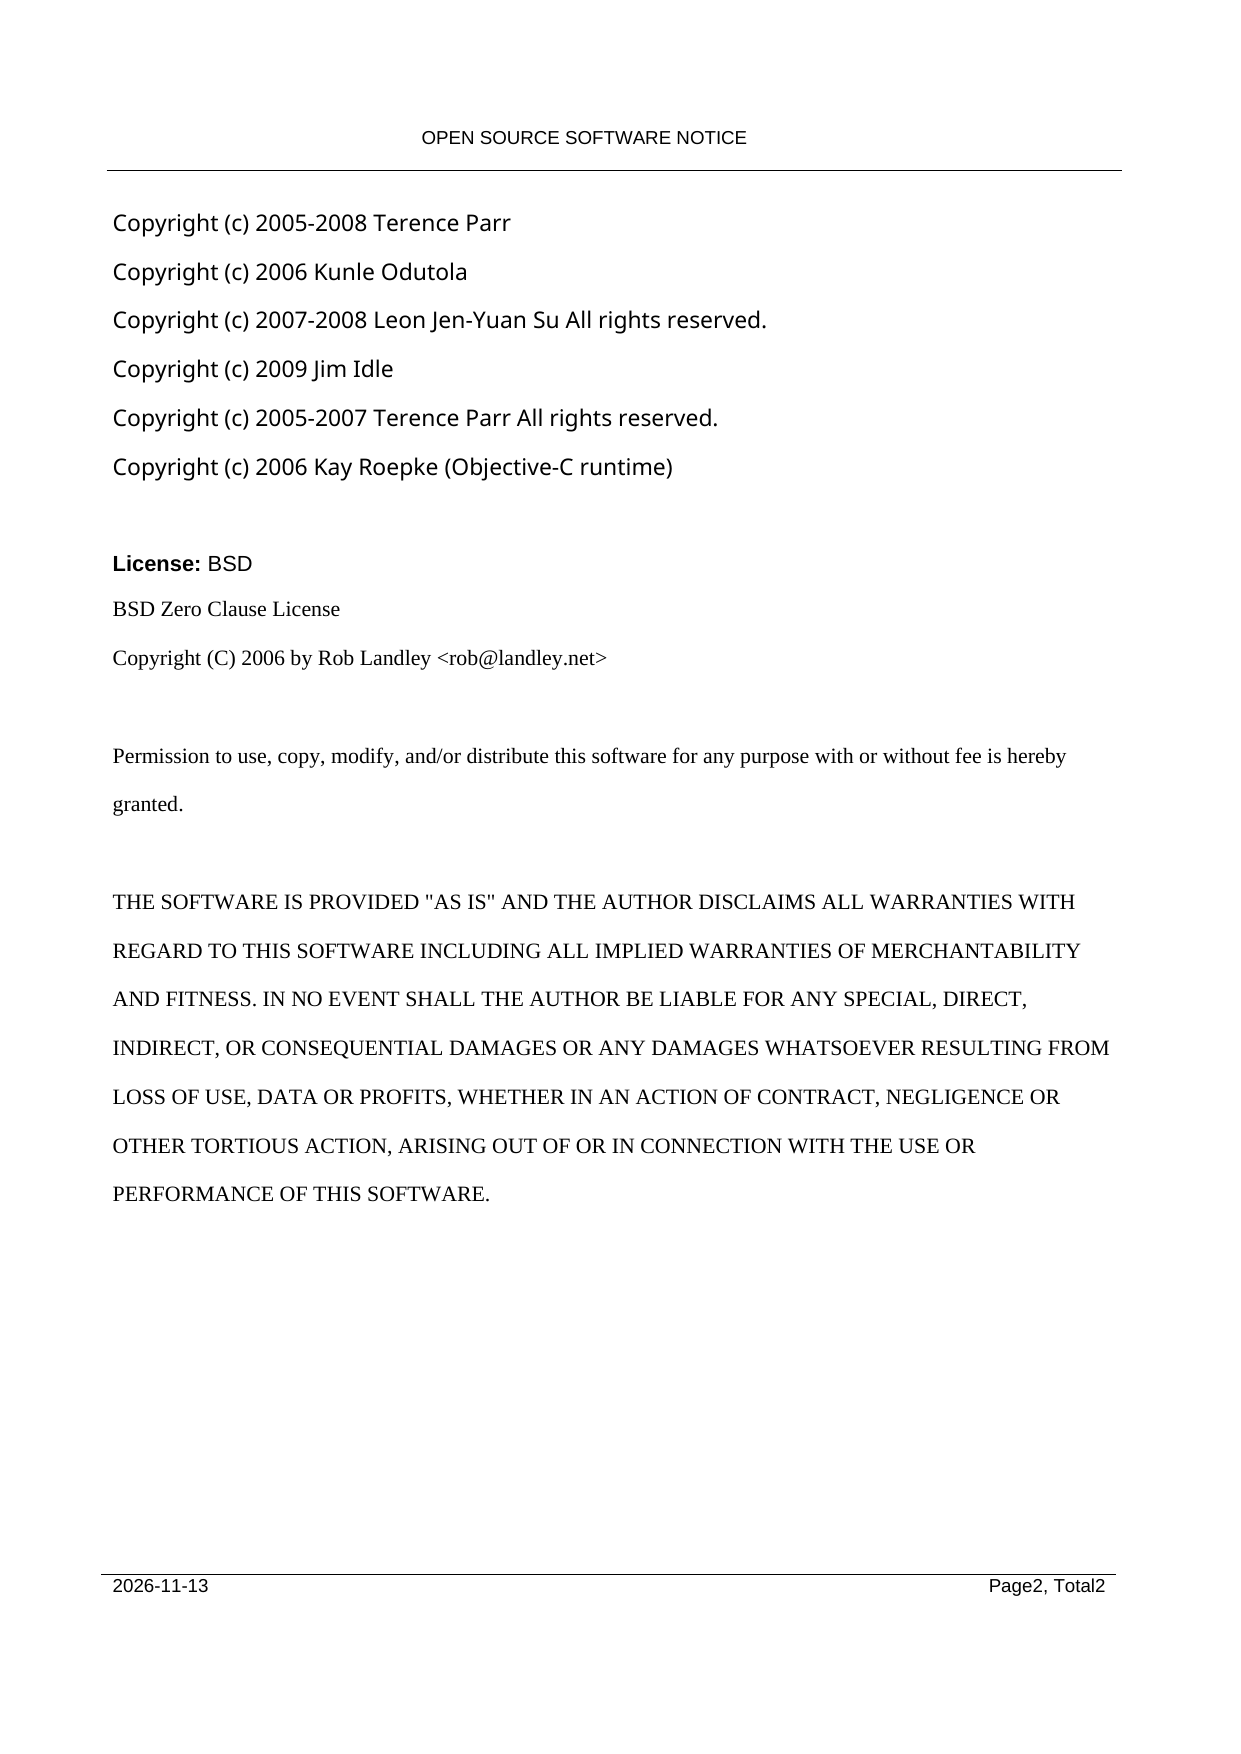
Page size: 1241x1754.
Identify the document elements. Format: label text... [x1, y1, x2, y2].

text License: BSD [112, 548, 1128, 580]
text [112, 206, 1128, 531]
text BSD Zero Clause License Copyright (C) 2006 by Rob Landley <rob@landley.net> Permission to use, copy, modify, and/or distribute this software for any purpose with or without fee is hereby granted. THE SOFTWARE IS PROVIDED "AS IS" AND THE AUTHOR DISCLAIMS ALL WARRANTIES WITH REGARD TO THIS SOFTWARE INCLUDING ALL IMPLIED WARRANTIES OF MERCHANTABILITY AND FITNESS. IN NO EVENT SHALL THE AUTHOR BE LIABLE FOR ANY SPECIAL, DIRECT, INDIRECT, OR CONSEQUENTIAL DAMAGES OR ANY DAMAGES WHATSOEVER RESULTING FROM LOSS OF USE, DATA OR PROFITS, WHETHER IN AN ACTION OF CONTRACT, NEGLIGENCE OR OTHER TORTIOUS ACTION, ARISING OUT OF OR IN CONNECTION WITH THE USE OR PERFORMANCE OF THIS SOFTWARE. [112, 593, 1128, 1259]
